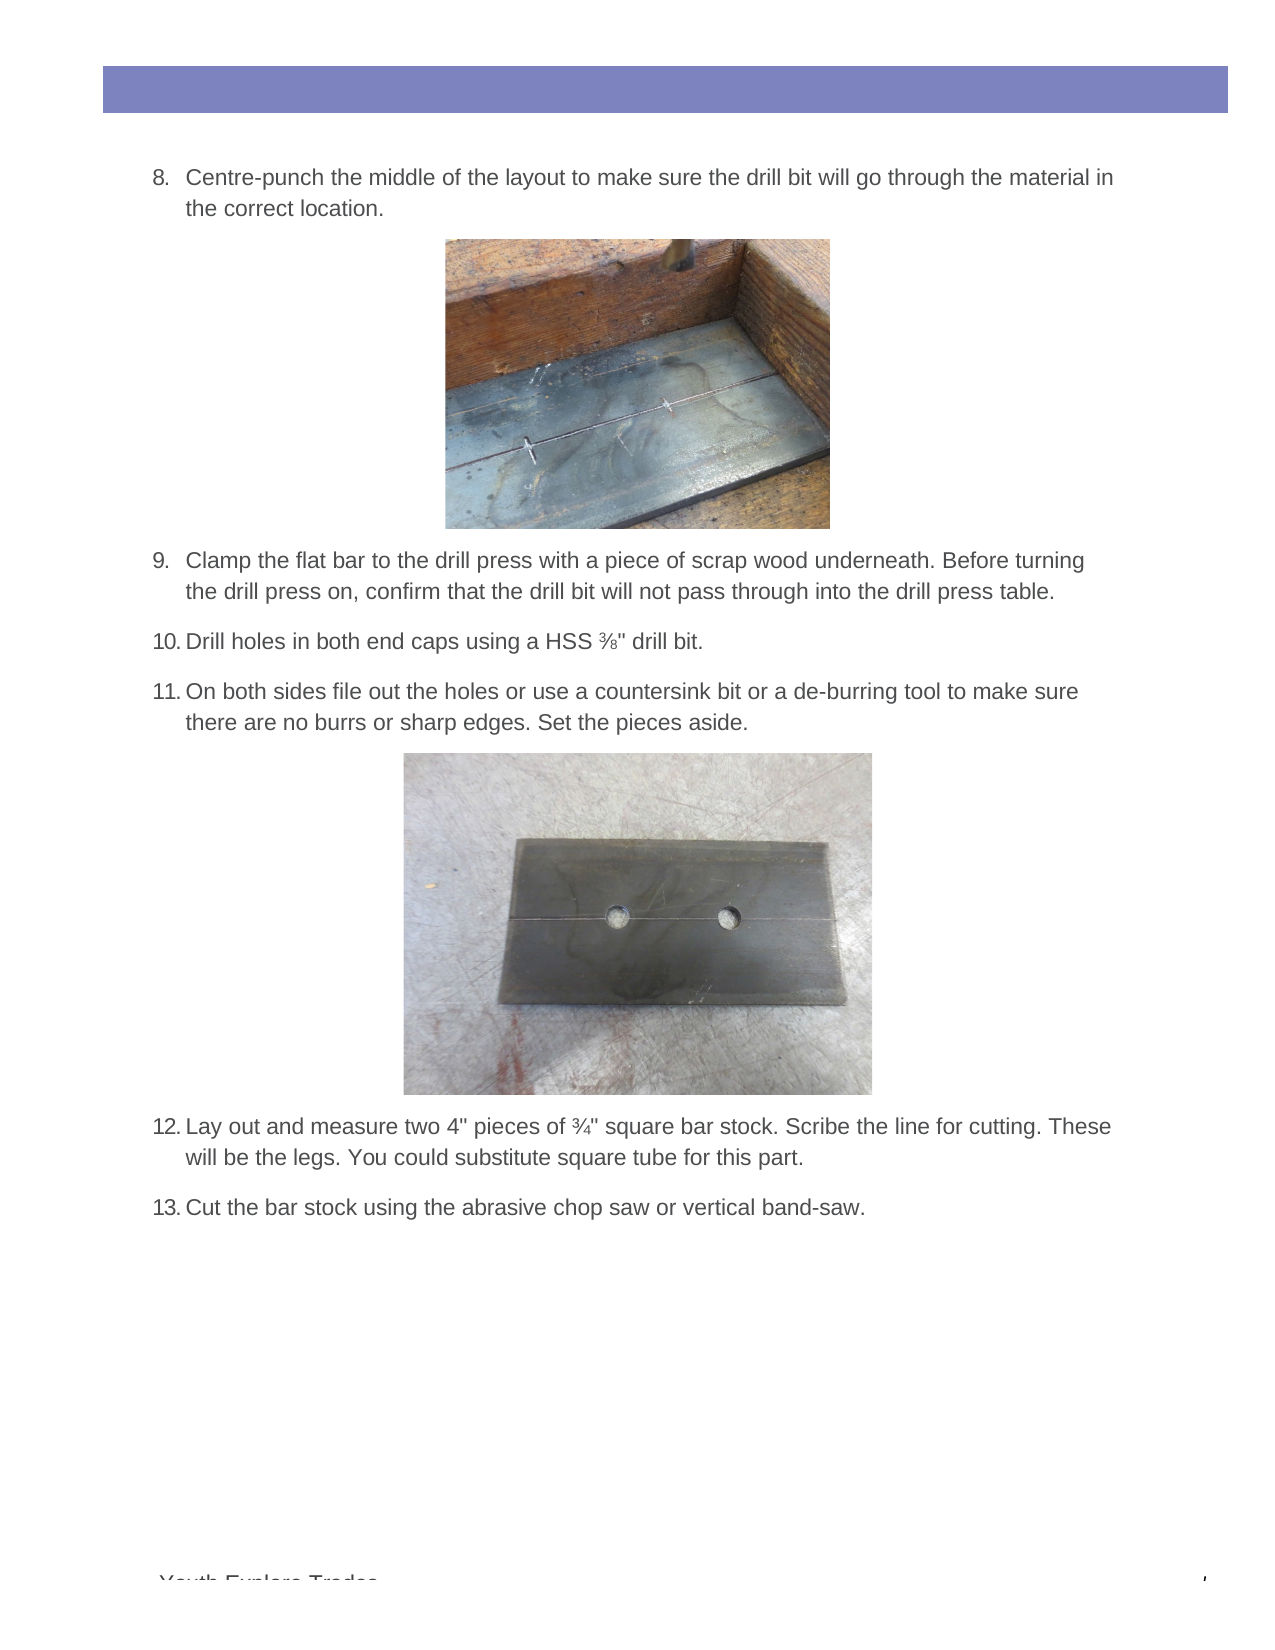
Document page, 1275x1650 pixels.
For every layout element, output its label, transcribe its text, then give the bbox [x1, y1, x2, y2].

list Clamp the flat bar to the drill press with a piece of scrap wood underneath. Before turning the drill press on, confirm that the drill bit will not pass through into the drill press table. [152, 547, 1089, 604]
picture [445, 239, 830, 529]
list Drill holes in both end caps using a HSS 3⁄8" drill bit. [152, 628, 1239, 654]
list Cut the bar stock using the abrasive chop saw or vertical band-saw. [152, 1194, 1239, 1220]
list Lay out and measure two 4" pieces of ¾" square bar stock. Scribe the line for cutting. These will be the legs. You could substitute square tube for this part. [152, 1113, 1118, 1170]
picture [403, 753, 873, 1095]
list On both sides file out the holes or use a countersink bit or a de-burring tool to make sure there are no burrs or sharp edges. Set the pieces aside. [152, 678, 1082, 735]
list Centre-punch the middle of the layout to make sure the drill bit will go through the material in the correct location. [152, 164, 1118, 221]
